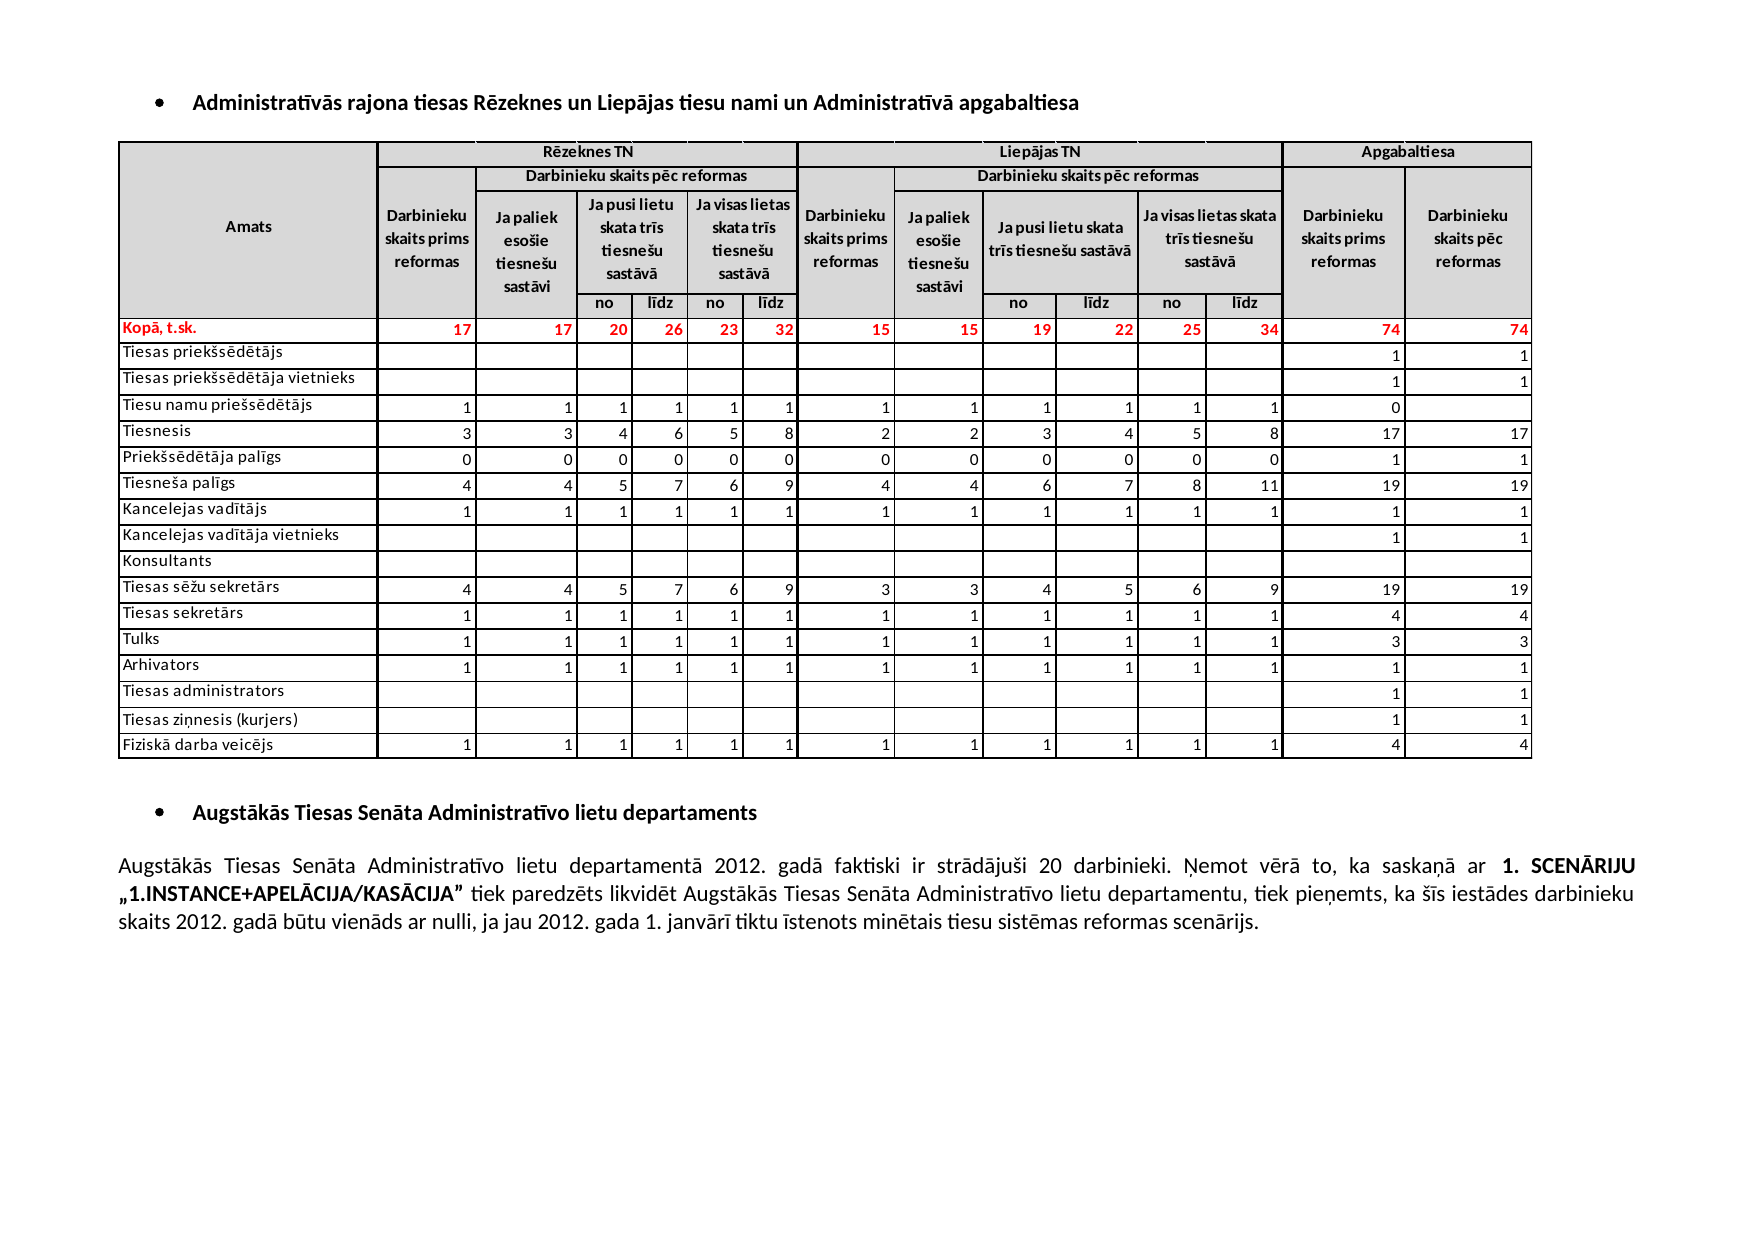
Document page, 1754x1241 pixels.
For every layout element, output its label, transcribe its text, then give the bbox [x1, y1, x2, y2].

text Augstākās Tiesas Senāta Administratīvo lietu departamentā 2012. gadā faktiski ir strādājuši 20 darbinieki. Ņemot vērā to, ka saskaņā ar 1. SCENĀRIJU „1.INSTANCE+APELĀCIJA/KASĀCIJA” tiek paredzēts likvidēt Augstākās Tiesas Senāta Administratīvo lietu departamentu, tiek pieņemts, ka šīs iestādes darbinieku skaits 2012. gadā būtu vienāds ar nulli, ja jau 2012. gada 1. janvārī tiktu īstenots minētais tiesu sistēmas reformas scenārijs. [118, 851, 1636, 935]
list Augstākās Tiesas Senāta Administratīvo lietu departaments [155, 798, 1636, 826]
list Administratīvās rajona tiesas Rēzeknes un Liepājas tiesu nami un Administratīvā apgabaltiesa [155, 88, 1636, 117]
